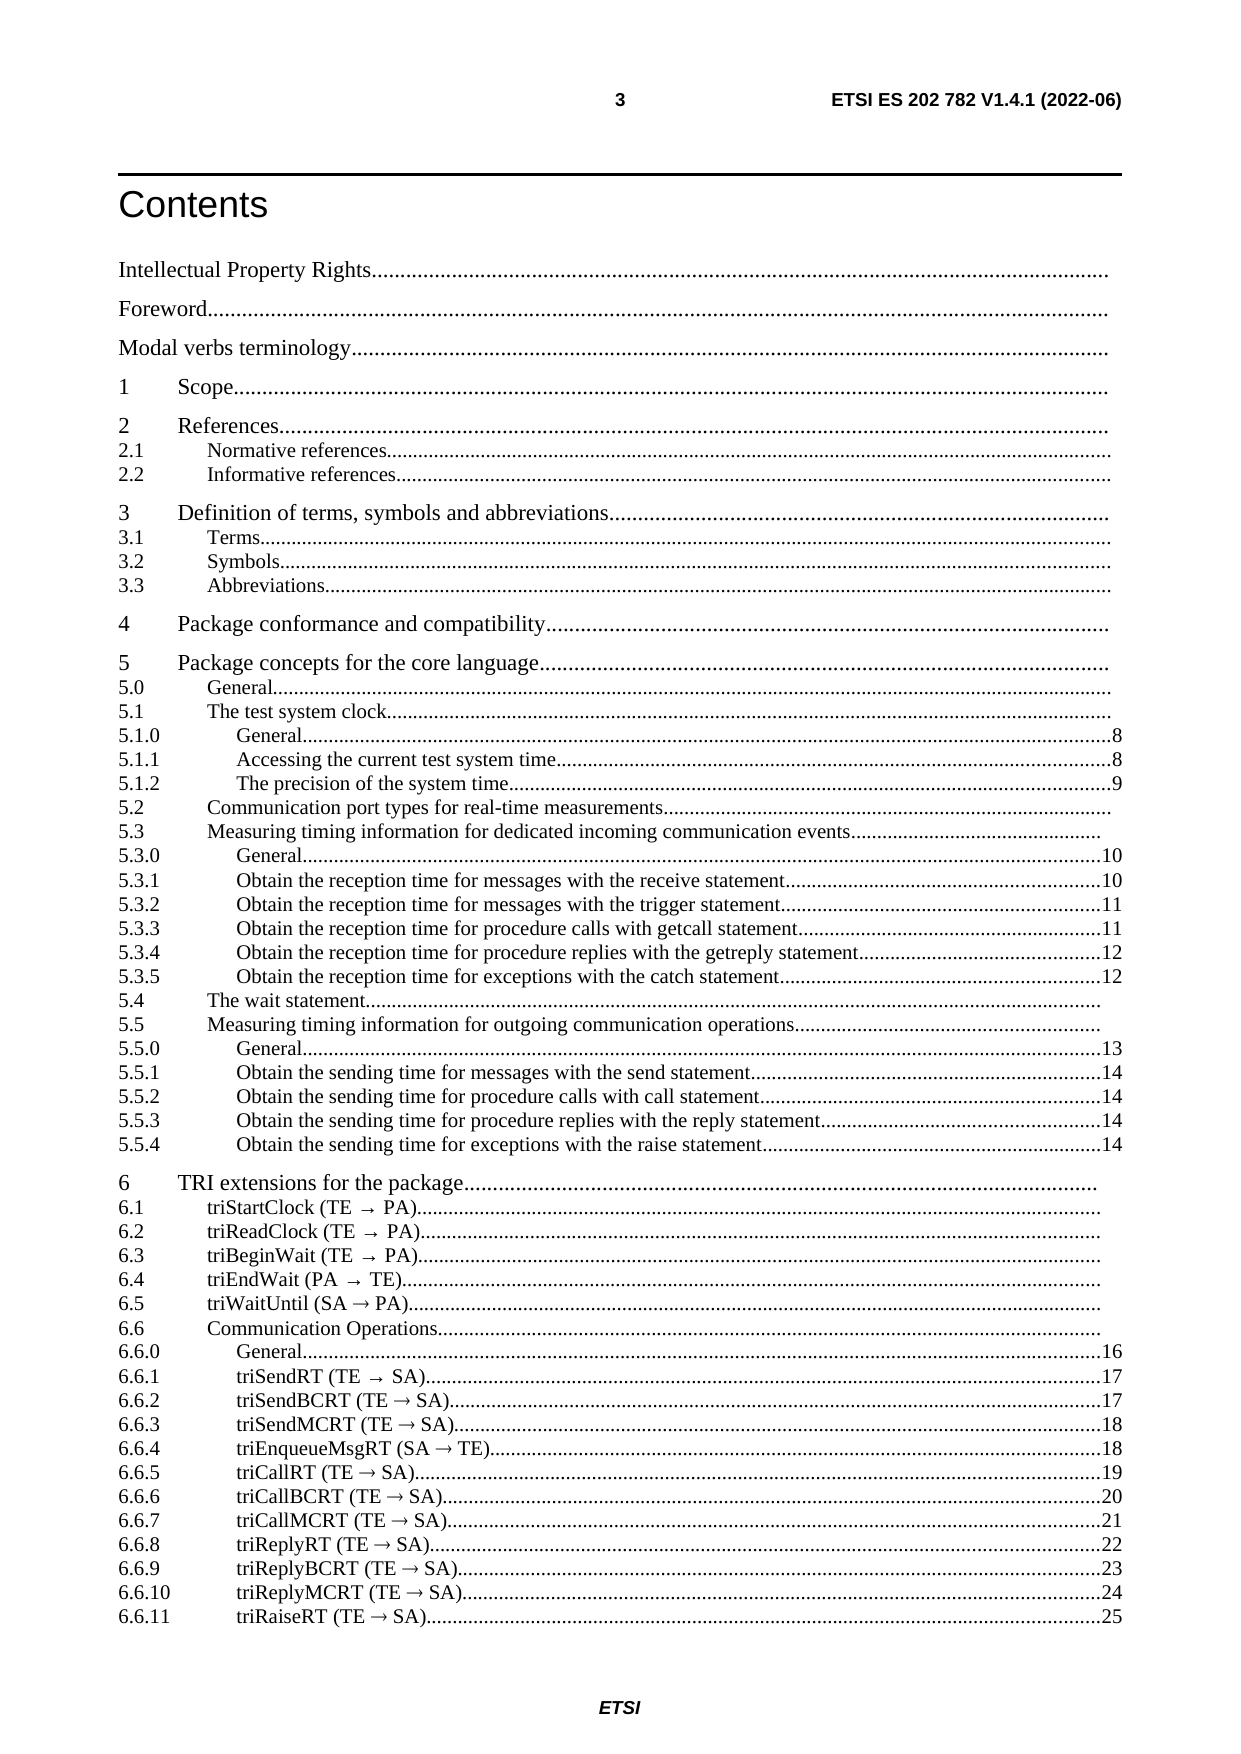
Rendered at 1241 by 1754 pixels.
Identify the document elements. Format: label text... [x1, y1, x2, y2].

text 6.2 triReadClock (TE → PA) 15 [118, 1219, 1078, 1243]
text 5.3 Measuring timing information for dedicated incoming communication events 10 [118, 819, 1078, 843]
text 5.3.5 Obtain the reception time for exceptions with the catch statement 12 [118, 964, 1122, 988]
text 6.6.4 triEnqueueMsgRT (SA TE) 18 [118, 1436, 1122, 1460]
text 3.1 Terms 7 [118, 525, 1078, 549]
text 2.2 Informative references 6 [118, 462, 1078, 486]
text 6.6.8 triReplyRT (TE SA) 22 [118, 1532, 1122, 1556]
text 6.5 triWaitUntil (SA PA) 16 [118, 1291, 1078, 1315]
text 6.6.7 triCallMCRT (TE SA) 21 [118, 1508, 1122, 1532]
text 2.1 Normative references 6 [118, 438, 1078, 462]
text 6.6.9 triReplyBCRT (TE SA) 23 [118, 1556, 1122, 1580]
text 5.5.3 Obtain the sending time for procedure replies with the reply statement 14 [118, 1108, 1122, 1132]
text 5 Package concepts for the core language 8 [118, 649, 1078, 675]
text 5.1 The test system clock 8 [118, 699, 1078, 723]
text 5.5.1 Obtain the sending time for messages with the send statement 14 [118, 1060, 1122, 1084]
text 5.5.0 General 13 [118, 1036, 1122, 1060]
text 6.6.11 triRaiseRT (TE SA) 25 [118, 1604, 1122, 1628]
text Intellectual Property Rights 5 [118, 256, 1078, 283]
text 5.3.2 Obtain the reception time for messages with the trigger statement 11 [118, 892, 1122, 916]
text 5.3.4 Obtain the reception time for procedure replies with the getreply statement 12 [118, 940, 1122, 964]
text 5.1.2 The precision of the system time 9 [118, 771, 1122, 795]
text 6 TRI extensions for the package 15 [118, 1169, 1078, 1195]
text 6.6 Communication Operations 16 [118, 1315, 1078, 1339]
text 5.4 The wait statement 13 [118, 988, 1078, 1012]
text 2 References 6 [118, 412, 1078, 438]
text 6.6.3 triSendMCRT (TE SA) 18 [118, 1412, 1122, 1436]
text 5.5.2 Obtain the sending time for procedure calls with call statement 14 [118, 1084, 1122, 1108]
text 3 Definition of terms, symbols and abbreviations 7 [118, 499, 1078, 525]
text 5.3.0 General 10 [118, 843, 1122, 867]
text 5.3.3 Obtain the reception time for procedure calls with getcall statement 11 [118, 916, 1122, 940]
text 5.5 Measuring timing information for outgoing communication operations 13 [118, 1012, 1078, 1036]
text 6.4 triEndWait (PA → TE) 16 [118, 1267, 1078, 1291]
text 3.2 Symbols 7 [118, 549, 1078, 573]
text Contents [118, 176, 1122, 225]
text Foreword 5 [118, 295, 1078, 322]
text 5.3.1 Obtain the reception time for messages with the receive statement 10 [118, 867, 1122, 892]
text 6.6.0 General 16 [118, 1339, 1122, 1363]
text 5.1.0 General 8 [118, 723, 1122, 747]
text 6.6.6 triCallBCRT (TE SA) 20 [118, 1484, 1122, 1508]
text 5.1.1 Accessing the current test system time 8 [118, 747, 1122, 771]
text 6.6.1 triSendRT (TE → SA) 17 [118, 1363, 1122, 1388]
text 3.3 Abbreviations 7 [118, 573, 1078, 597]
text 6.6.2 triSendBCRT (TE SA) 17 [118, 1388, 1122, 1412]
text 5.5.4 Obtain the sending time for exceptions with the raise statement 14 [118, 1132, 1122, 1156]
text Modal verbs terminology 5 [118, 334, 1078, 360]
text 6.6.10 triReplyMCRT (TE SA) 24 [118, 1580, 1122, 1604]
text 6.1 triStartClock (TE → PA) 15 [118, 1195, 1078, 1219]
text 1 Scope 6 [118, 373, 1078, 399]
text 5.2 Communication port types for real-time measurements 9 [118, 795, 1078, 819]
text 4 Package conformance and compatibility 7 [118, 610, 1078, 636]
text 5.0 General 8 [118, 675, 1078, 699]
text 6.6.5 triCallRT (TE SA) 19 [118, 1460, 1122, 1484]
text 6.3 triBeginWait (TE → PA) 15 [118, 1243, 1078, 1267]
